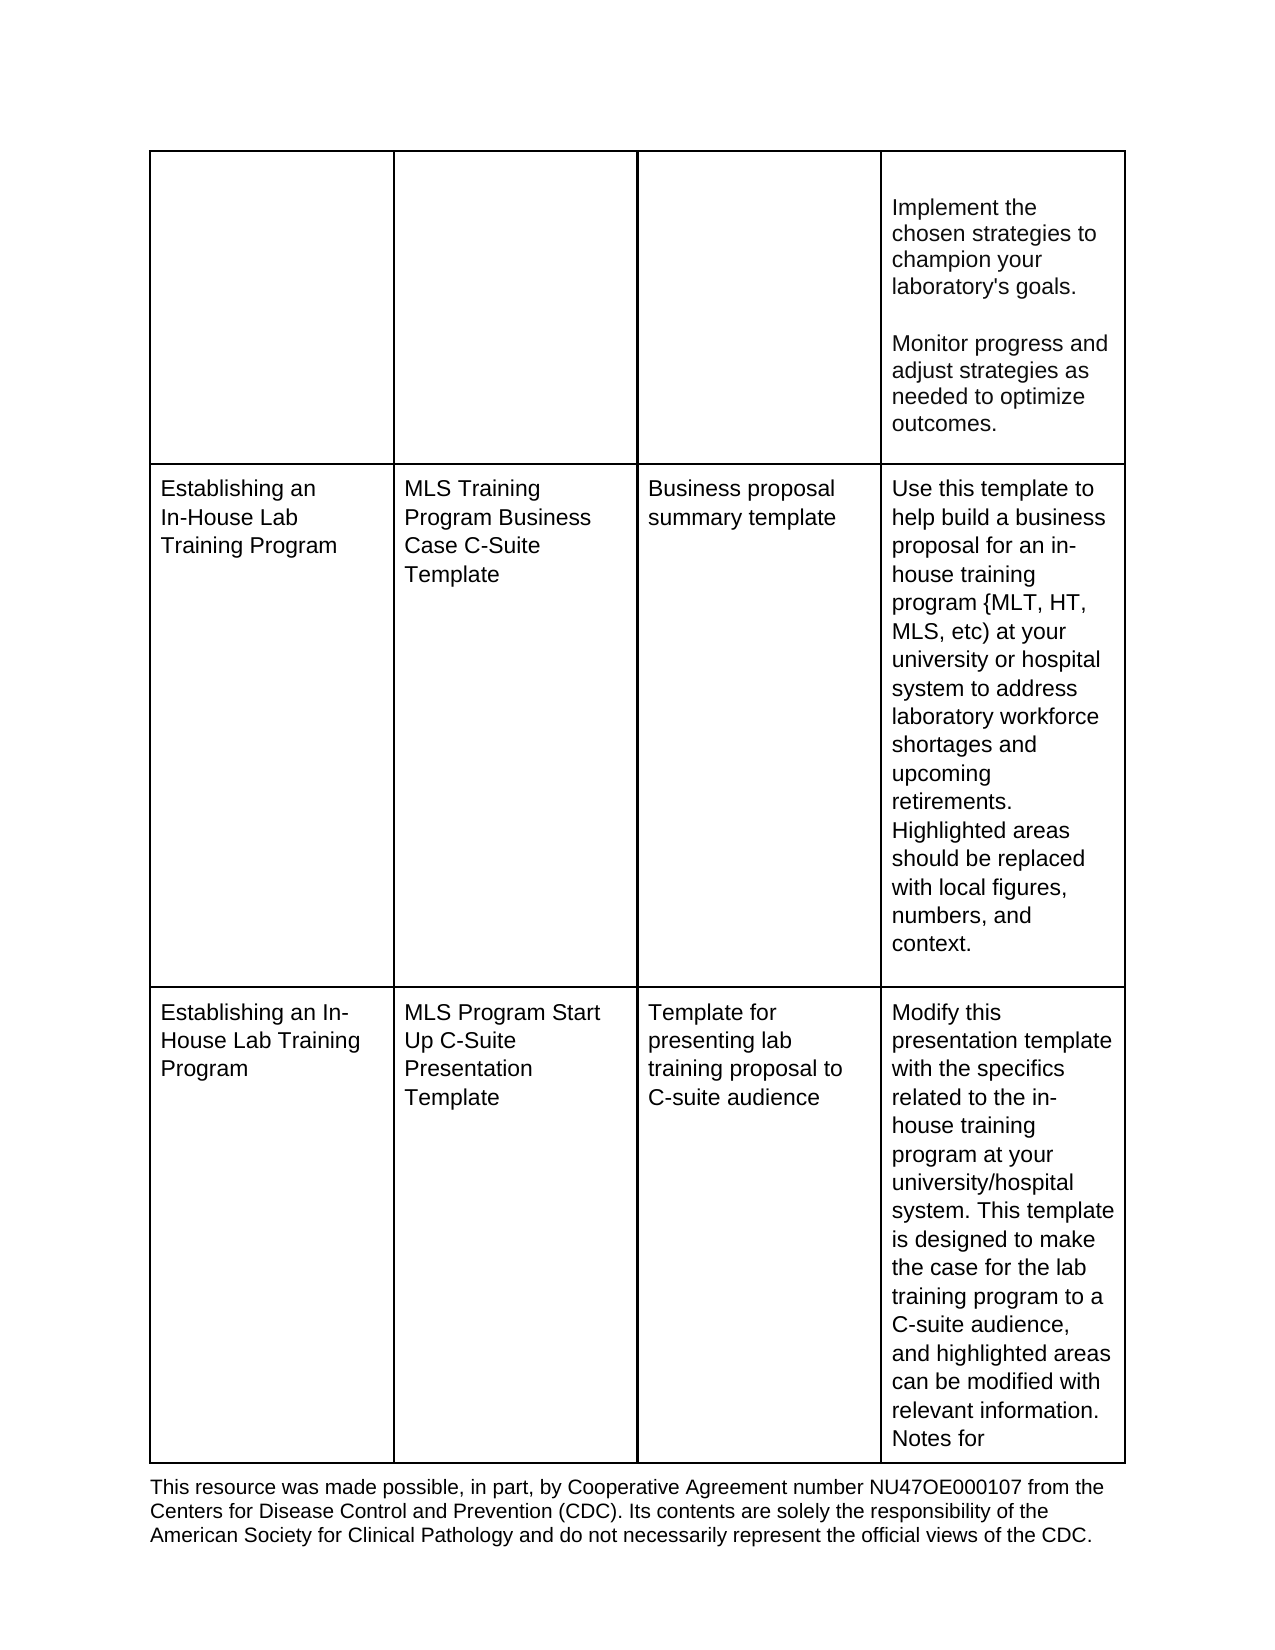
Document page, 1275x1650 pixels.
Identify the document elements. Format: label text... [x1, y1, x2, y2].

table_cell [395, 152, 636, 463]
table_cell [151, 988, 393, 1462]
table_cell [639, 152, 880, 463]
table_cell MLS Training Program Business Case C-Suite Template [395, 465, 636, 986]
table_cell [882, 152, 1124, 463]
table_cell Business proposal summary template [639, 465, 880, 986]
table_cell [151, 152, 393, 463]
table_cell Establishing an In-House Lab Training Program [151, 465, 393, 986]
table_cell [639, 988, 880, 1462]
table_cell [882, 988, 1124, 1462]
table_cell Use this template to help build a business proposal for an in-house training program {MLT, HT, MLS, etc) at your university or hospital system to address laboratory workforce shortages and upcoming retirements. Highlighted areas should be replaced with local figures, numbers, and context. [882, 465, 1124, 986]
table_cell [395, 988, 636, 1462]
